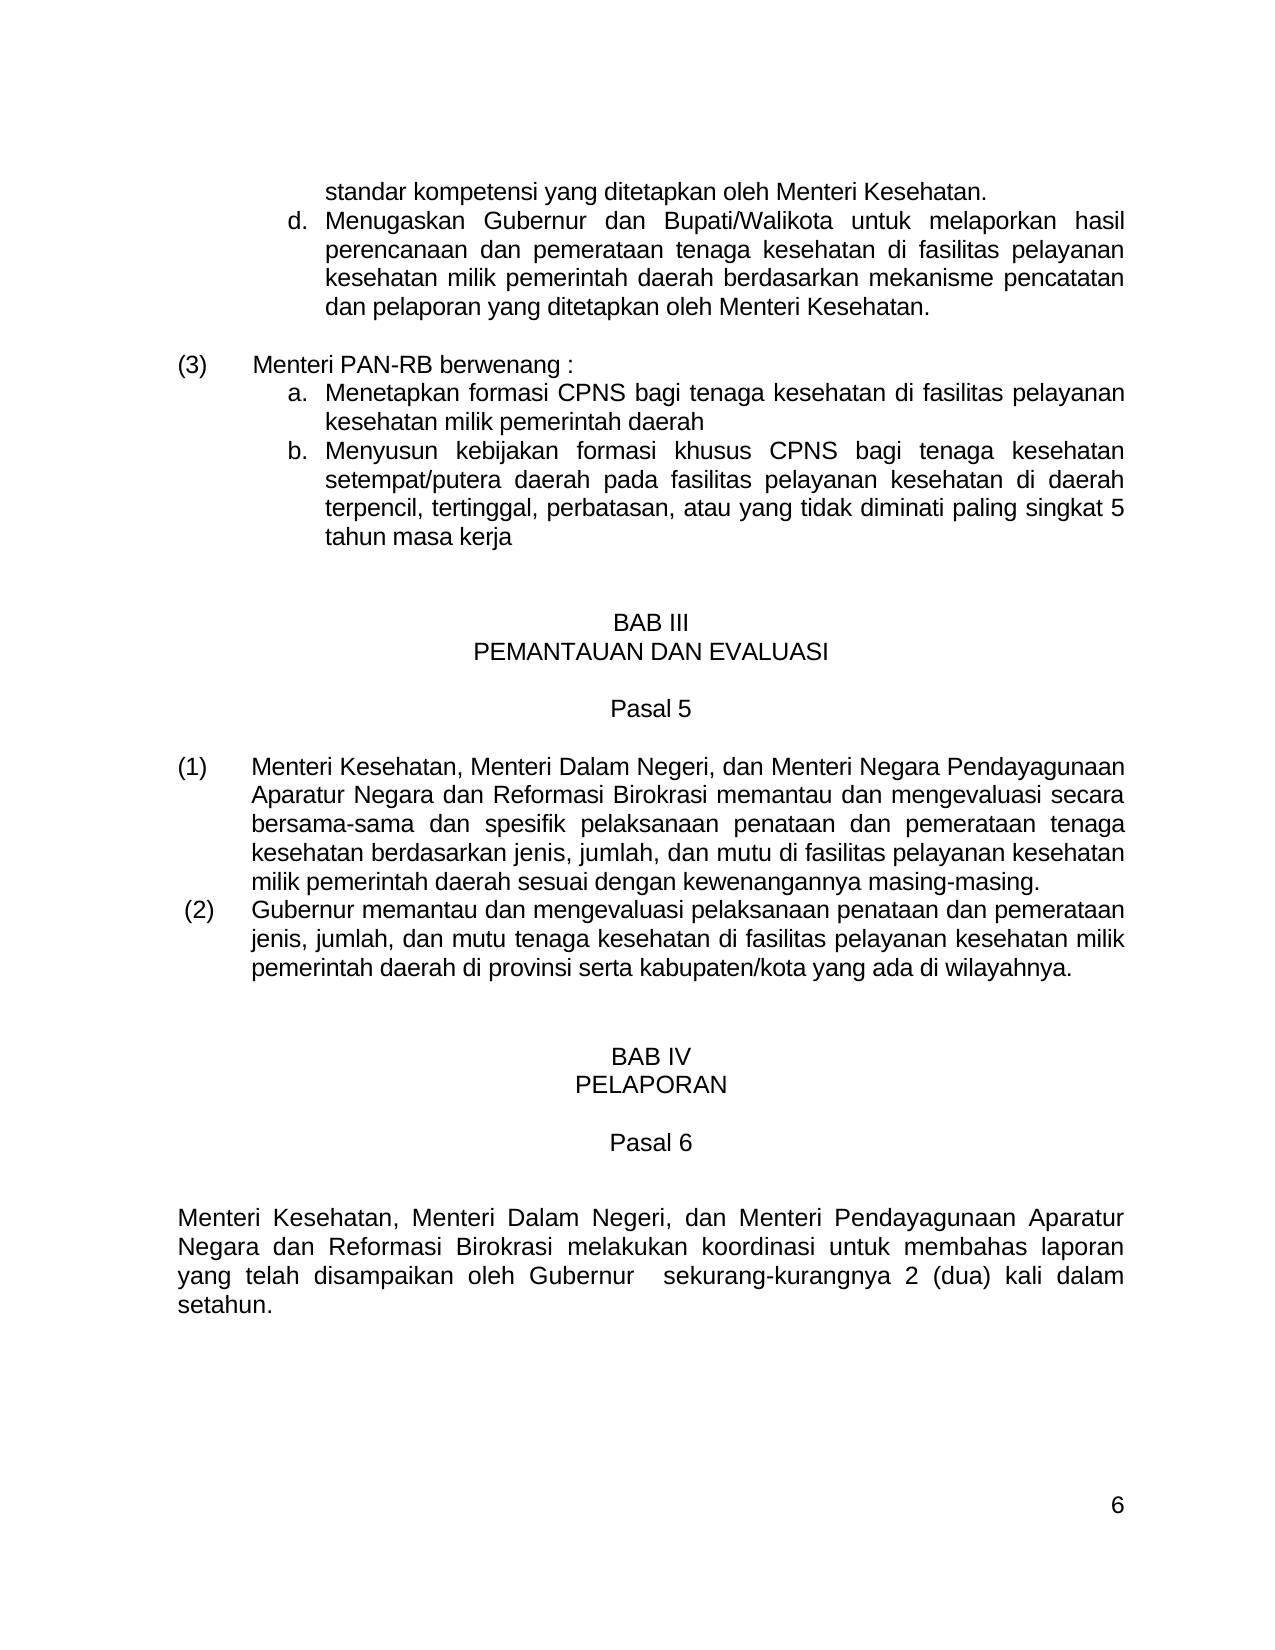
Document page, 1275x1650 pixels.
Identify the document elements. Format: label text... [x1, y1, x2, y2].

list Menetapkan formasi CPNS bagi tenaga kesehatan di fasilitas pelayanan kesehatan milik pemerintah daerah [287, 378, 1125, 436]
text (2) Gubernur memantau dan mengevaluasi pelaksanaan penataan dan pemerataan jenis, jumlah, dan mutu tenaga kesehatan di fasilitas pelayanan kesehatan milik pemerintah daerah di provinsi serta kabupaten/kota yang ada di wilayahnya. [177, 896, 1125, 982]
list Menyusun kebijakan formasi khusus CPNS bagi tenaga kesehatan setempat/putera daerah pada fasilitas pelayanan kesehatan di daerah terpencil, tertinggal, perbatasan, atau yang tidak diminati paling singkat 5 tahun masa kerja [287, 436, 1125, 551]
text Pasal 5 [177, 694, 1125, 723]
list Menteri Kesehatan, Menteri Dalam Negeri, dan Menteri Negara Pendayagunaan Aparatur Negara dan Reformasi Birokrasi memantau dan mengevaluasi secara bersama-sama dan spesifik pelaksanaan penataan dan pemerataan tenaga kesehatan berdasarkan jenis, jumlah, dan mutu di fasilitas pelayanan kesehatan milik pemerintah daerah sesuai dengan kewenangannya masing-masing. [177, 752, 1125, 896]
list Menteri PAN-RB berwenang : [177, 350, 1125, 378]
text BAB IV [177, 1042, 1125, 1071]
text Menteri Kesehatan, Menteri Dalam Negeri, dan Menteri Pendayagunaan Aparatur Negara dan Reformasi Birokrasi melakukan koordinasi untuk membahas laporan yang telah disampaikan oleh Gubernur sekurang-kurangnya 2 (dua) kali dalam setahun. [177, 1203, 1125, 1318]
list Menugaskan Gubernur dan Bupati/Walikota untuk melaporkan hasil perencanaan dan pemerataan tenaga kesehatan di fasilitas pelayanan kesehatan milik pemerintah daerah berdasarkan mekanisme pencatatan dan pelaporan yang ditetapkan oleh Menteri Kesehatan. [287, 206, 1125, 321]
text BAB III [177, 608, 1125, 637]
text PELAPORAN [177, 1071, 1125, 1099]
text PEMANTAUAN DAN EVALUASI [177, 637, 1125, 666]
text Pasal 6 [177, 1128, 1125, 1157]
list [287, 177, 1125, 206]
